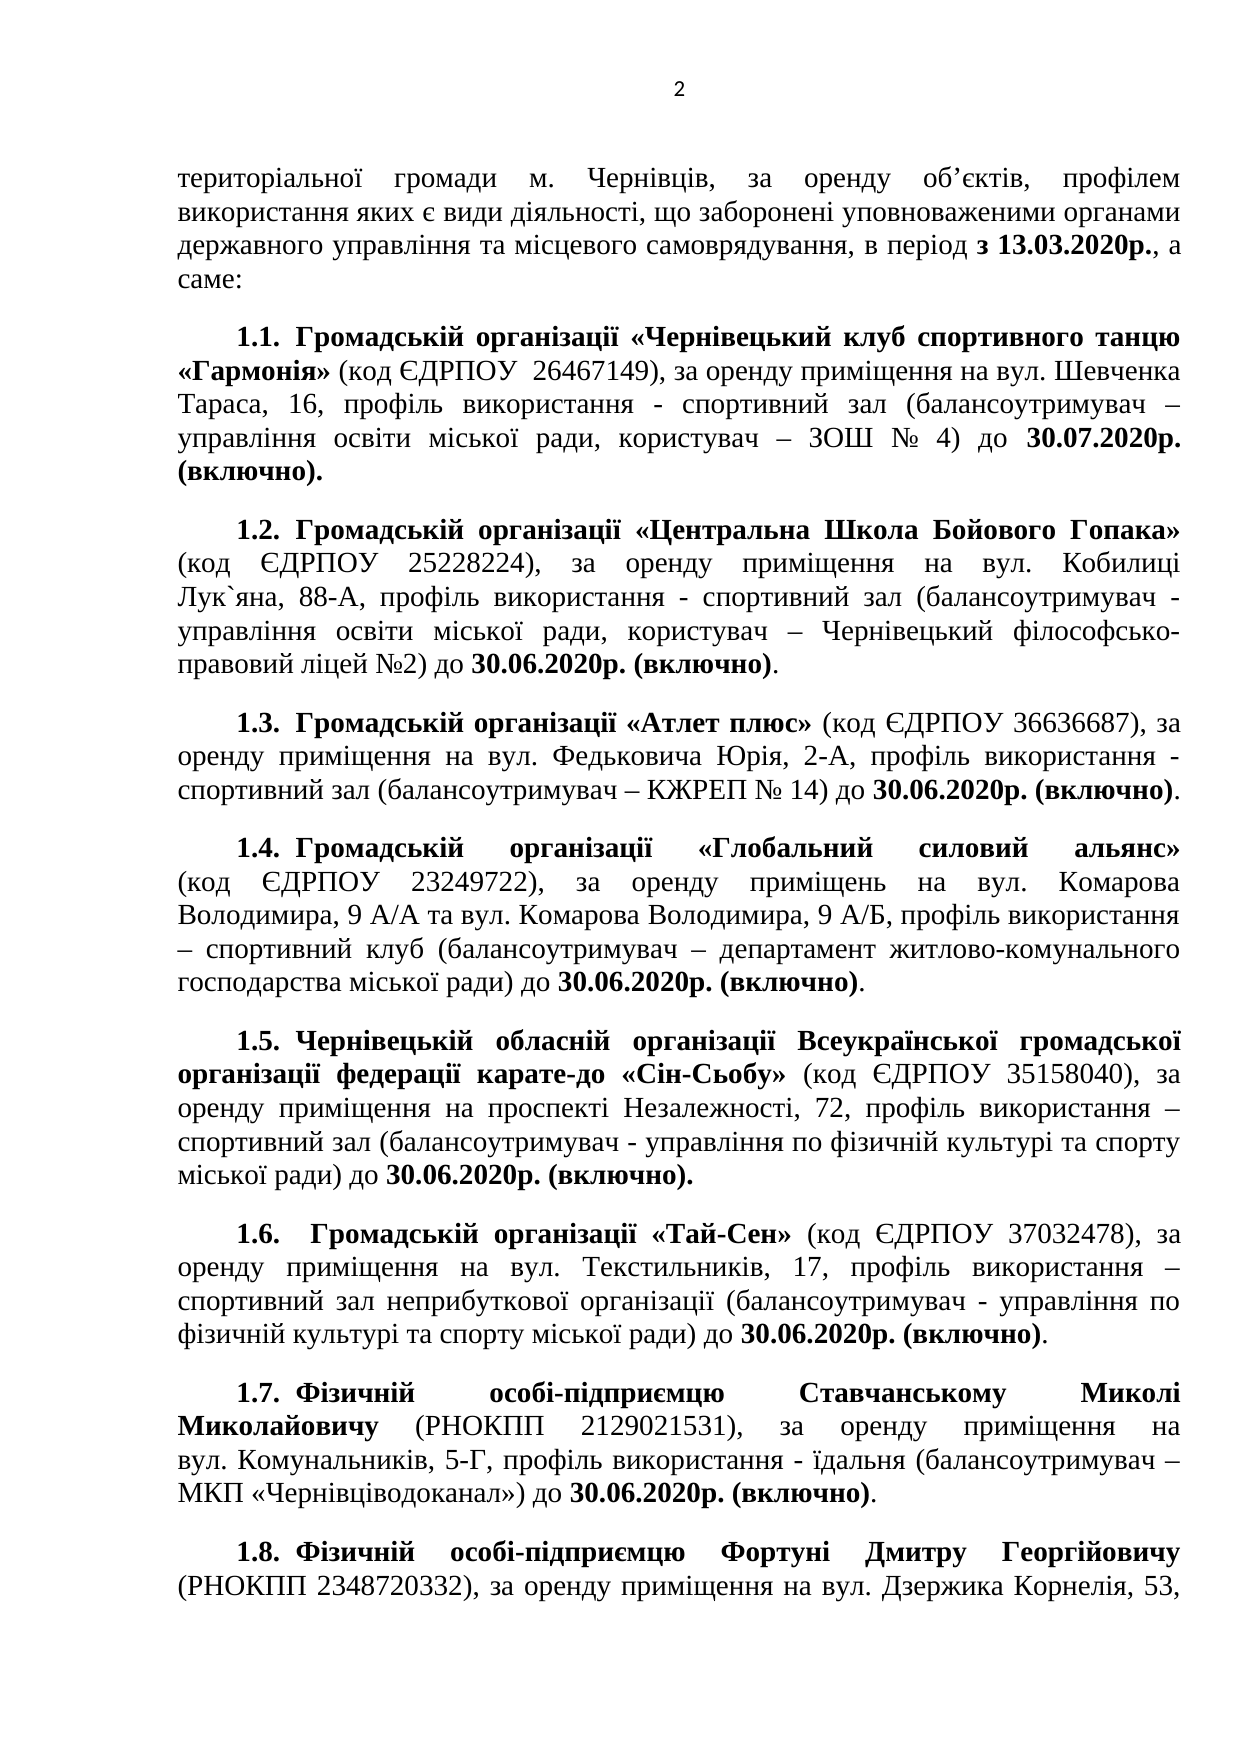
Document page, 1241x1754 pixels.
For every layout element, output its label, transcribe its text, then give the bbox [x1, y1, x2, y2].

list Фізичній особі-підприємцю Ставчанському Миколі Миколайовичу (РНОКПП 2129021531), за оренду приміщення на вул. Комунальників, 5-Г, профіль використання - їдальня (балансоутримувач – МКП «Чернівціводоканал») до 30.06.2020р. (включно). [177, 1375, 1181, 1509]
text територіальної громади м. Чернівців, за оренду об’єктів, профілем використання яких є види діяльності, що заборонені уповноваженими органами державного управління та місцевого самоврядування, в період з 13.03.2020р., а саме: [177, 160, 1181, 294]
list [177, 1534, 1181, 1601]
list Громадській організації «Центральна Школа Бойового Гопака» (код ЄДРПОУ 25228224), за оренду приміщення на вул. Кобилиці Лук`яна, 88-А, профіль використання - спортивний зал (балансоутримувач - управління освіти міської ради, користувач – Чернівецький філософсько-правовий ліцей №2) до 30.06.2020р. (включно). [177, 512, 1181, 680]
list Чернівецькій обласній організації Всеукраїнської громадської організації федерації карате-до «Сін-Сьобу» (код ЄДРПОУ 35158040), за оренду приміщення на проспекті Незалежності, 72, профіль використання – спортивний зал (балансоутримувач - управління по фізичній культурі та спорту міської ради) до 30.06.2020р. (включно). [177, 1023, 1181, 1191]
list Громадській організації «Чернівецький клуб спортивного танцю «Гармонія» (код ЄДРПОУ 26467149), за оренду приміщення на вул. Шевченка Тараса, 16, профіль використання - спортивний зал (балансоутримувач – управління освіти міської ради, користувач – ЗОШ № 4) до 30.07.2020р. (включно). [177, 319, 1181, 487]
list Громадській організації «Атлет плюс» (код ЄДРПОУ 36636687), за оренду приміщення на вул. Федьковича Юрія, 2-А, профіль використання - спортивний зал (балансоутримувач – КЖРЕП № 14) до 30.06.2020р. (включно). [177, 705, 1181, 805]
list Громадській організації «Глобальний силовий альянс» (код ЄДРПОУ 23249722), за оренду приміщень на вул. Комарова Володимира, 9 А/А та вул. Комарова Володимира, 9 А/Б, профіль використання – спортивний клуб (балансоутримувач – департамент житлово-комунального господарства міської ради) до 30.06.2020р. (включно). [177, 830, 1181, 998]
list Громадській організації «Тай-Сен» (код ЄДРПОУ 37032478), за оренду приміщення на вул. Текстильників, 17, профіль використання – спортивний зал неприбуткової організації (балансоутримувач - управління по фізичній культурі та спорту міської ради) до 30.06.2020р. (включно). [177, 1216, 1181, 1350]
